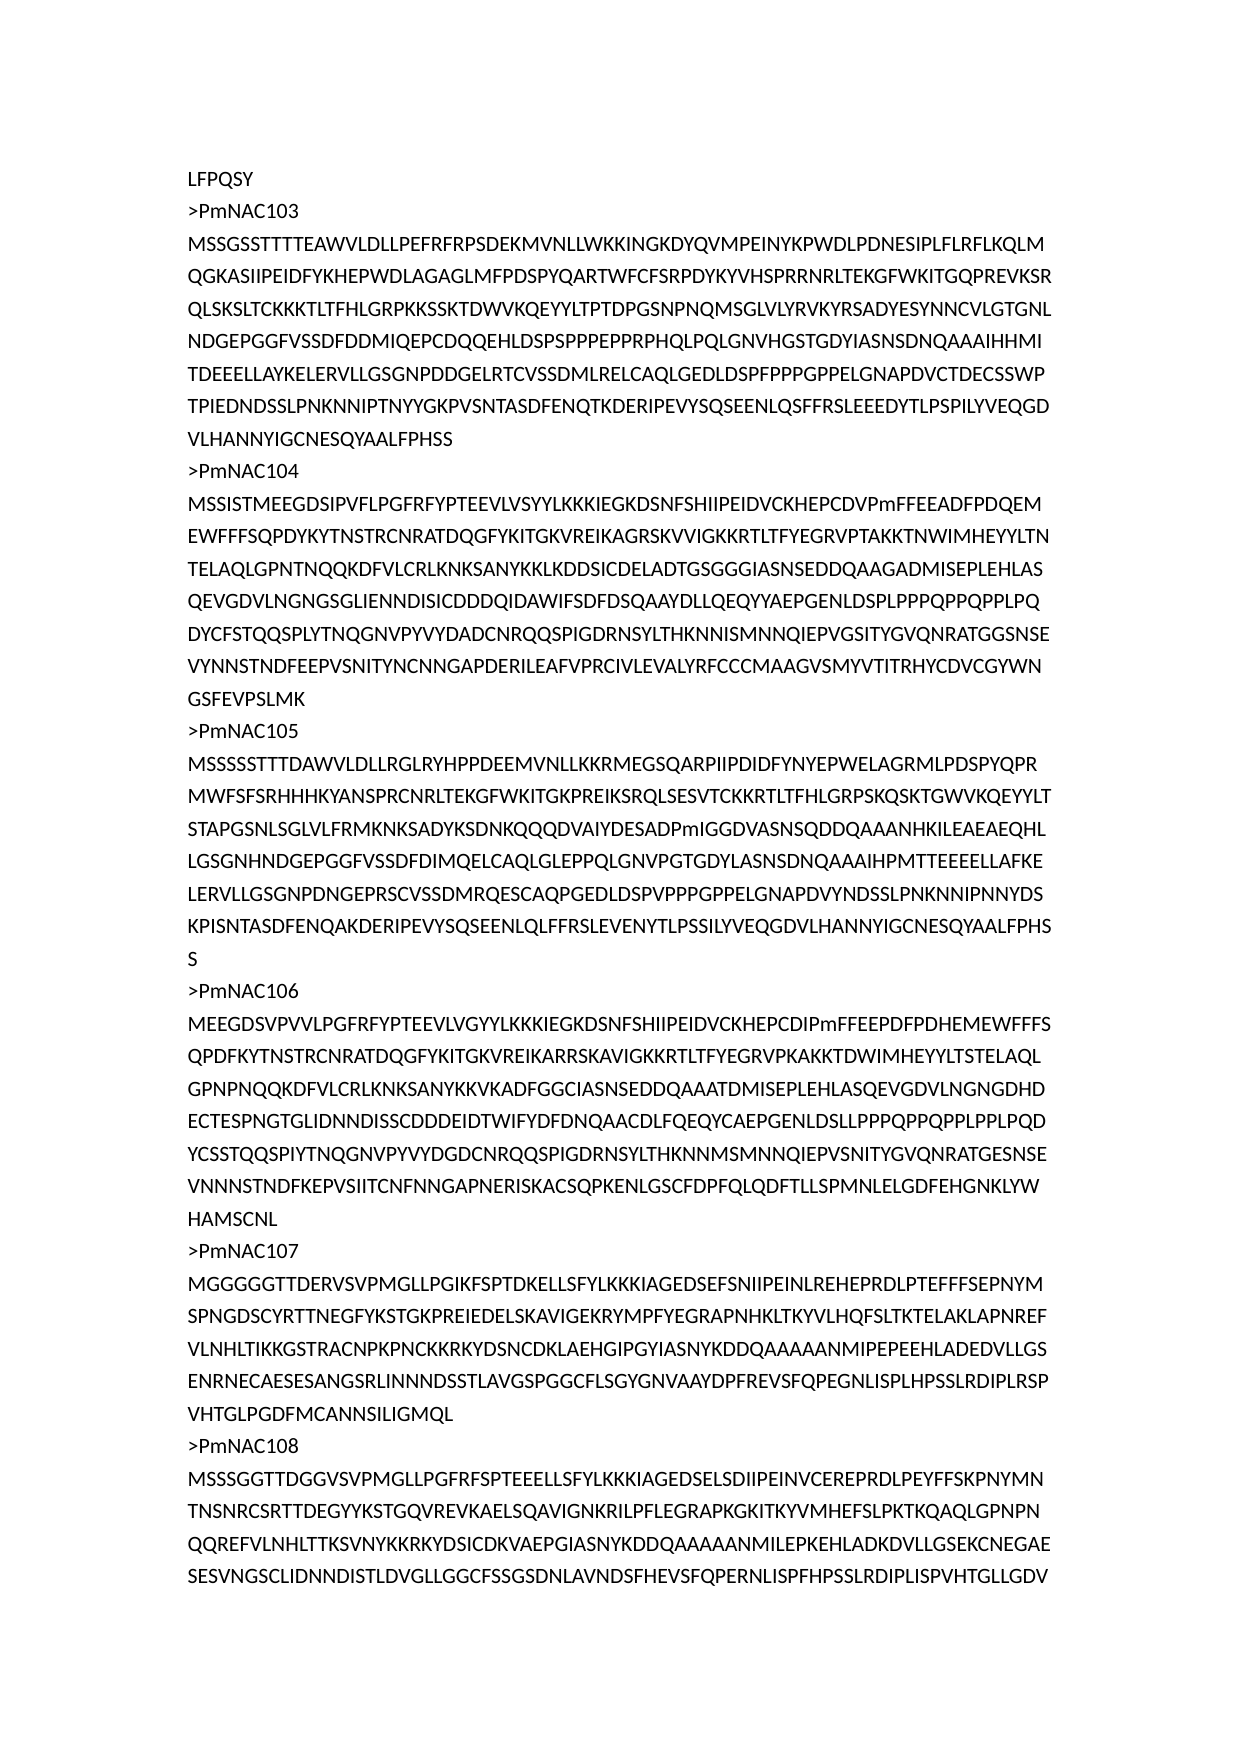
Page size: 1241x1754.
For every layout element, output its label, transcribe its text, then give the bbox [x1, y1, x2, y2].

text >PmNAC105 [187, 714, 1053, 747]
text MEEGDSVPVVLPGFRFYPTEEVLVGYYLKKKIEGKDSNFSHIIPEIDVCKHEPCDIPmFFEEPDFPDHEMEWFFFSQPDFKYTNSTRCNRATDQGFYKITGKVREIKARRSKAVIGKKRTLTFYEGRVPKAKKTDWIMHEYYLTSTELAQLGPNPNQQKDFVLCRLKNKSANYKKVKADFGGCIASNSEDDQAAATDMISEPLEHLASQEVGDVLNGNGDHDECTESPNGTGLIDNNDISSCDDDEIDTWIFYDFDNQAACDLFQEQYCAEPGENLDSLLPPPQPPQPPLPPLPQDYCSSTQQSPIYTNQGNVPYVYDGDCNRQQSPIGDRNSYLTHKNNMSMNNQIEPVSNITYGVQNRATGESNSEVNNNSTNDFKEPVSIITCNFNNGAPNERISKACSQPKENLGSCFDPFQLQDFTLLSPMNLELGDFEHGNKLYWHAMSCNL [187, 1007, 1053, 1234]
text MSSISTMEEGDSIPVFLPGFRFYPTEEVLVSYYLKKKIEGKDSNFSHIIPEIDVCKHEPCDVPmFFEEADFPDQEMEWFFFSQPDYKYTNSTRCNRATDQGFYKITGKVREIKAGRSKVVIGKKRTLTFYEGRVPTAKKTNWIMHEYYLTNTELAQLGPNTNQQKDFVLCRLKNKSANYKKLKDDSICDELADTGSGGGIASNSEDDQAAGADMISEPLEHLASQEVGDVLNGNGSGLIENNDISICDDDQIDAWIFSDFDSQAAYDLLQEQYYAEPGENLDSPLPPPQPPQPPLPQDYCFSTQQSPLYTNQGNVPYVYDADCNRQQSPIGDRNSYLTHKNNISMNNQIEPVGSITYGVQNRATGGSNSEVYNNSTNDFEEPVSNITYNCNNGAPDERILEAFVPRCIVLEVALYRFCCCMAAGVSMYVTITRHYCDVCGYWNGSFEVPSLMK [187, 487, 1053, 714]
text >PmNAC106 [187, 974, 1053, 1007]
text MSSGSSTTTTEAWVLDLLPEFRFRPSDEKMVNLLWKKINGKDYQVMPEINYKPWDLPDNESIPLFLRFLKQLMQGKASIIPEIDFYKHEPWDLAGAGLMFPDSPYQARTWFCFSRPDYKYVHSPRRNRLTEKGFWKITGQPREVKSRQLSKSLTCKKKTLTFHLGRPKKSSKTDWVKQEYYLTPTDPGSNPNQMSGLVLYRVKYRSADYESYNNCVLGTGNLNDGEPGGFVSSDFDDMIQEPCDQQEHLDSPSPPPEPPRPHQLPQLGNVHGSTGDYIASNSDNQAAAIHHMITDEEELLAYKELERVLLGSGNPDDGELRTCVSSDMLRELCAQLGEDLDSPFPPPGPPELGNAPDVCTDECSSWPTPIEDNDSSLPNKNNIPTNYYGKPVSNTASDFENQTKDERIPEVYSQSEENLQSFFRSLEEEDYTLPSPILYVEQGDVLHANNYIGCNESQYAALFPHSS [187, 227, 1053, 454]
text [187, 1462, 1053, 1592]
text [187, 162, 1053, 194]
text >PmNAC103 [187, 194, 1053, 227]
text MGGGGGTTDERVSVPMGLLPGIKFSPTDKELLSFYLKKKIAGEDSEFSNIIPEINLREHEPRDLPTEFFFSEPNYMSPNGDSCYRTTNEGFYKSTGKPREIEDELSKAVIGEKRYMPFYEGRAPNHKLTKYVLHQFSLTKTELAKLAPNREFVLNHLTIKKGSTRACNPKPNCKKRKYDSNCDKLAEHGIPGYIASNYKDDQAAAAANMIPEPEEHLADEDVLLGSENRNECAESESANGSRLINNNDSSTLAVGSPGGCFLSGYGNVAAYDPFREVSFQPEGNLISPLHPSSLRDIPLRSPVHTGLPGDFMCANNSILIGMQL [187, 1267, 1053, 1429]
text >PmNAC104 [187, 454, 1053, 487]
text >PmNAC108 [187, 1429, 1053, 1462]
text >PmNAC107 [187, 1234, 1053, 1267]
text MSSSSSTTTDAWVLDLLRGLRYHPPDEEMVNLLKKRMEGSQARPIIPDIDFYNYEPWELAGRMLPDSPYQPRMWFSFSRHHHKYANSPRCNRLTEKGFWKITGKPREIKSRQLSESVTCKKRTLTFHLGRPSKQSKTGWVKQEYYLTSTAPGSNLSGLVLFRMKNKSADYKSDNKQQQDVAIYDESADPmIGGDVASNSQDDQAAANHKILEAEAEQHLLGSGNHNDGEPGGFVSSDFDIMQELCAQLGLEPPQLGNVPGTGDYLASNSDNQAAAIHPMTTEEEELLAFKELERVLLGSGNPDNGEPRSCVSSDMRQESCAQPGEDLDSPVPPPGPPELGNAPDVYNDSSLPNKNNIPNNYDSKPISNTASDFENQAKDERIPEVYSQSEENLQLFFRSLEVENYTLPSSILYVEQGDVLHANNYIGCNESQYAALFPHSS [187, 747, 1053, 974]
